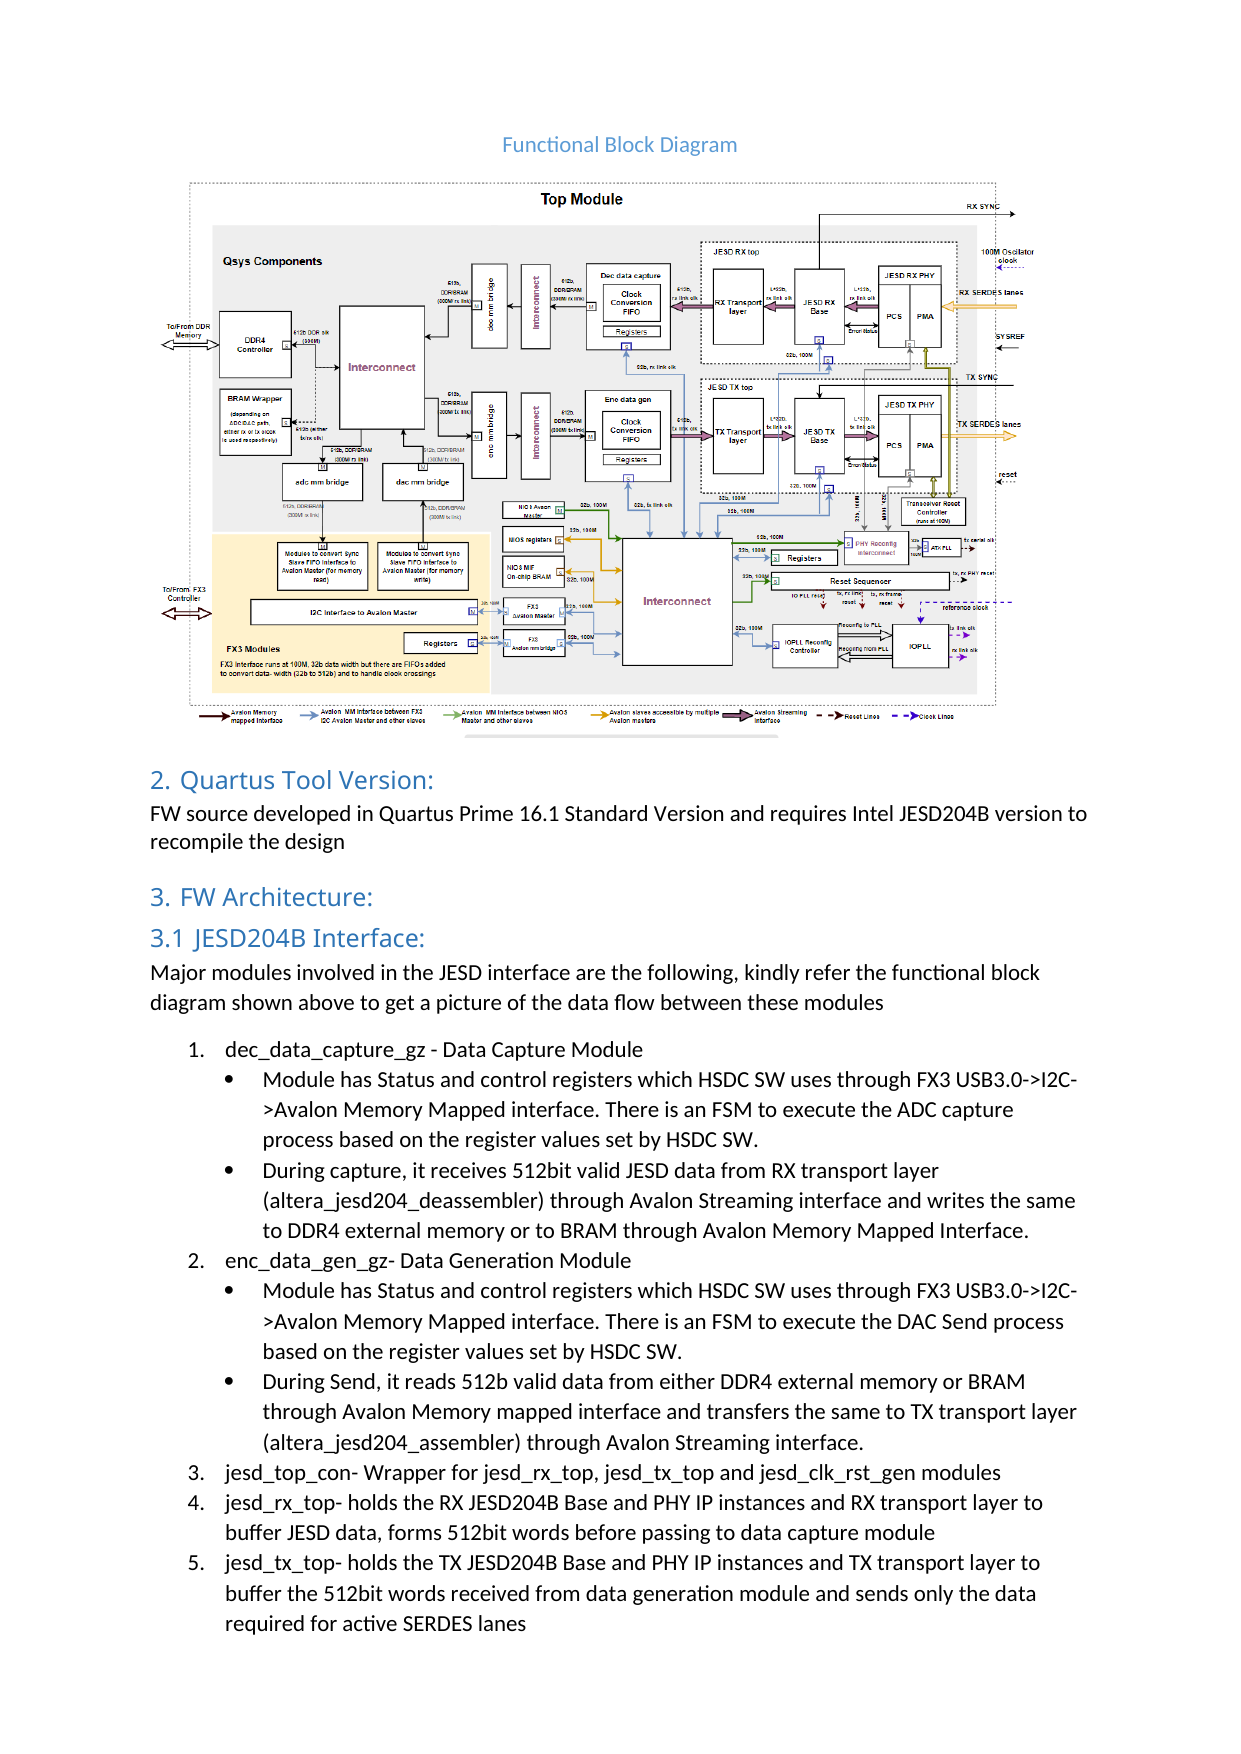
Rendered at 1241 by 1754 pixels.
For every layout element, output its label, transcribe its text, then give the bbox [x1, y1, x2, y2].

list dec_data_capture_gz - Data Capture Module [187, 1035, 1090, 1063]
subtitle FW Architecture: [150, 880, 1090, 914]
text Functional Block Diagram [150, 130, 1090, 158]
list jesd_tx_top- holds the TX JESD204B Base and PHY IP instances and TX transport layer to buffer the 512bit words received from data generation module and sends only the data required for active SERDES lanes [187, 1548, 1090, 1637]
list jesd_rx_top- holds the RX JESD204B Base and PHY IP instances and RX transport layer to buffer JESD data, forms 512bit words before passing to data capture module [187, 1488, 1090, 1546]
list Module has Status and control registers which HSDC SW uses through FX3 USB3.0->I2C->Avalon Memory Mapped interface. There is an FSM to execute the DAC Send process based on the register values set by HSDC SW. [225, 1277, 1090, 1365]
text Major modules involved in the JESD interface are the following, kindly refer the functional block diagram shown above to get a picture of the data flow between these modules [150, 958, 1090, 1016]
list Module has Status and control registers which HSDC SW uses through FX3 USB3.0->I2C->Avalon Memory Mapped interface. There is an FSM to execute the ADC capture process based on the register values set by HSDC SW. [225, 1065, 1090, 1153]
subtitle Quartus Tool Version: [150, 762, 1090, 796]
list During capture, it receives 512bit valid JESD data from RX transport layer (altera_jesd204_deassembler) through Avalon Streaming interface and writes the same to DDR4 external memory or to BRAM through Avalon Memory Mapped Interface. [225, 1156, 1090, 1244]
list enc_data_gen_gz- Data Generation Module [187, 1246, 1090, 1274]
subtitle JESD204B Interface: [150, 921, 1090, 955]
text FW source developed in Quartus Prime 16.1 Standard Version and requires Intel JESD204B version to recompile the design [150, 799, 1090, 855]
picture [150, 174, 1040, 738]
list jesd_top_con- Wrapper for jesd_rx_top, jesd_tx_top and jesd_clk_rst_gen modules [187, 1458, 1090, 1486]
list During Send, it reads 512b valid data from either DDR4 external memory or BRAM through Avalon Memory mapped interface and transfers the same to TX transport layer (altera_jesd204_assembler) through Avalon Streaming interface. [225, 1367, 1090, 1456]
